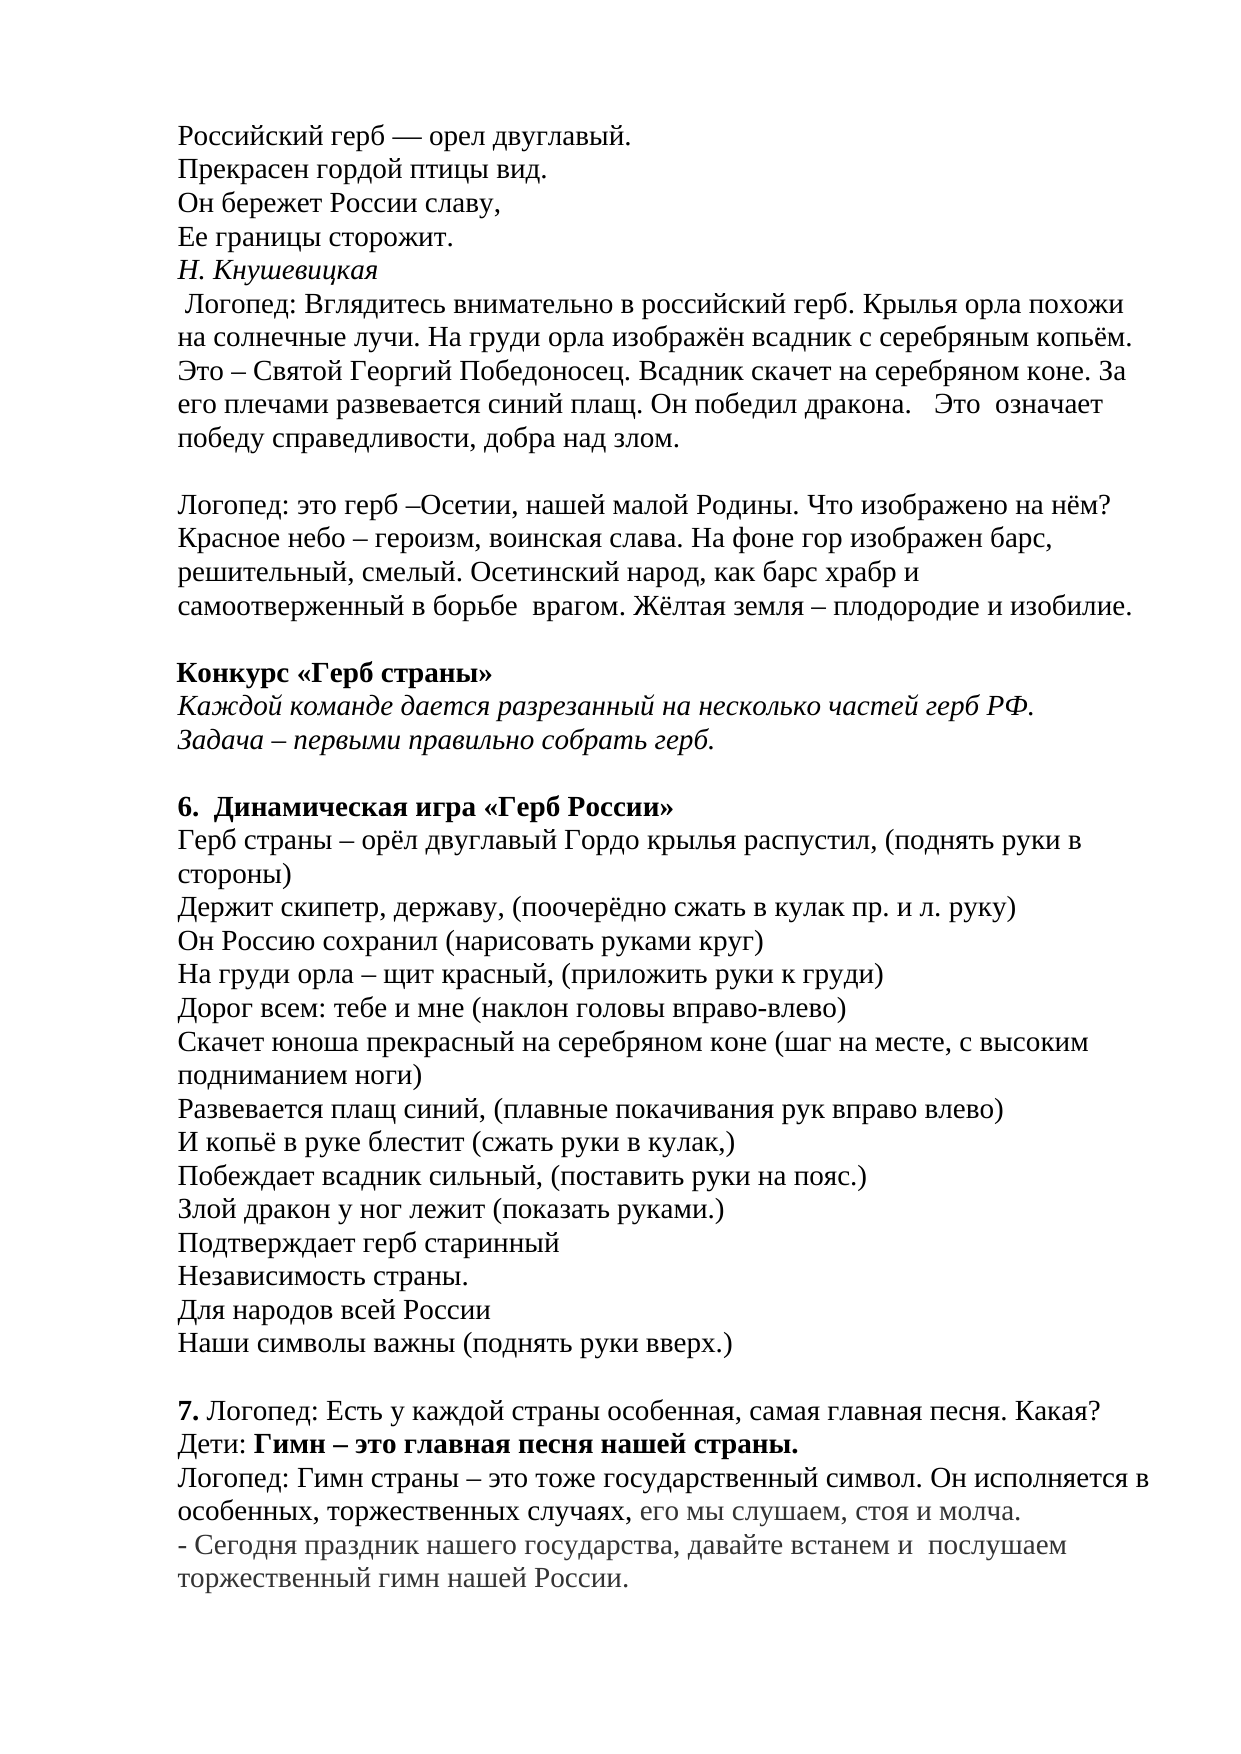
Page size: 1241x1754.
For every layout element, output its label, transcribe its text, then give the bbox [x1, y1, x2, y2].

text Конкурс «Герб страны» [140, 655, 1152, 688]
text Логопед: это герб –Осетии, нашей малой Родины. Что изображено на нём? Красное небо – героизм, воинская слава. На фоне гор изображен барс, решительный, смелый. Осетинский народ, как барс храбр и самоотверженный в борьбе врагом. Жёлтая земля – плодородие и изобилие. [177, 487, 1152, 621]
text Развевается плащ синий, (плавные покачивания рук вправо влево) [177, 1091, 1152, 1124]
text Дети: Гимн – это главная песня нашей страны. [177, 1426, 1152, 1460]
text Скачет юноша прекрасный на серебряном коне (шаг на месте, с высоким подниманием ноги) [177, 1024, 1152, 1091]
text Российский герб — орел двуглавый. Прекрасен гордой птицы вид. Он бережет России славу, Ее границы сторожит. Н. Кнушевицкая [177, 118, 1152, 286]
text Злой дракон у ног лежит (показать руками.) [177, 1191, 1152, 1225]
text Задача – первыми правильно собрать герб. [177, 722, 1152, 755]
text И копьё в руке блестит (сжать руки в кулак,) [177, 1124, 1152, 1158]
text Независимость страны. [177, 1258, 1152, 1292]
text 7. Логопед: Есть у каждой страны особенная, самая главная песня. Какая? [177, 1393, 1152, 1426]
text Для народов всей России [177, 1292, 1152, 1326]
text Побеждает всадник сильный, (поставить руки на пояс.) [177, 1158, 1152, 1191]
text Он Россию сохранил (нарисовать руками круг) [177, 923, 1152, 957]
text - Сегодня праздник нашего государства, давайте встанем и послушаем торжественный гимн нашей России. [177, 1527, 1152, 1594]
text Дорог всем: тебе и мне (наклон головы вправо-влево) [177, 990, 1152, 1024]
text Логопед: Гимн страны – это тоже государственный символ. Он исполняется в особенных, торжественных случаях, его мы слушаем, стоя и молча. [177, 1460, 1152, 1527]
text На груди орла – щит красный, (приложить руки к груди) [177, 957, 1152, 990]
text Подтверждает герб старинный [177, 1225, 1152, 1258]
text Держит скипетр, державу, (поочерёдно сжать в кулак пр. и л. руку) [177, 889, 1152, 923]
text Каждой команде дается разрезанный на несколько частей герб РФ. [177, 688, 1152, 722]
text Герб страны – орёл двуглавый Гордо крылья распустил, (поднять руки в стороны) [177, 822, 1152, 889]
text Наши символы важны (поднять руки вверх.) [177, 1326, 1152, 1359]
text Логопед: Вглядитесь внимательно в российский герб. Крылья орла похожи на солнечные лучи. На груди орла изображён всадник с серебряным копьём. Это – Святой Георгий Победоносец. Всадник скачет на серебряном коне. За его плечами развевается синий плащ. Он победил дракона. Это означает победу справедливости, добра над злом. [177, 286, 1152, 453]
text 6. Динамическая игра «Герб России» [177, 789, 1152, 822]
